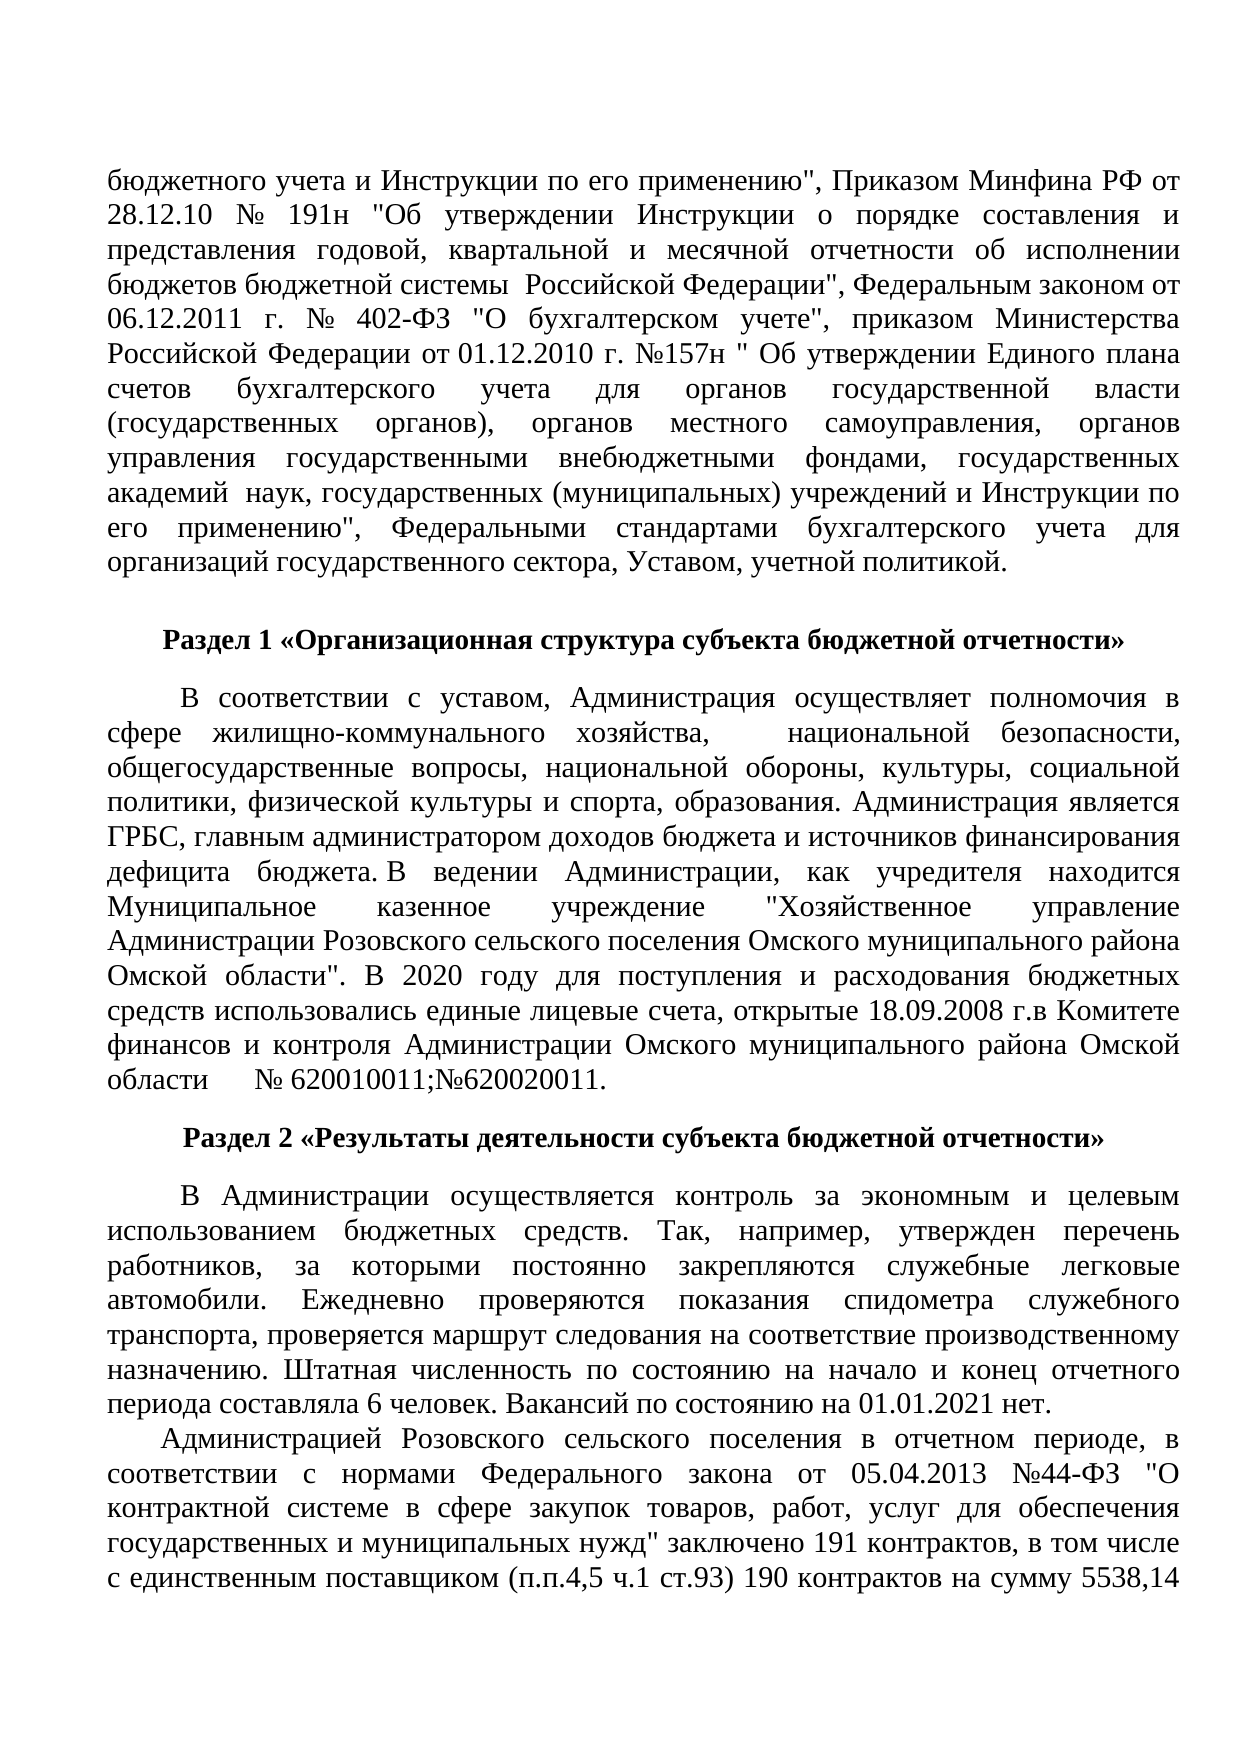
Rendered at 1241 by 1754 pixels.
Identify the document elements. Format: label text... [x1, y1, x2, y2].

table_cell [107, 1120, 1181, 1594]
table_cell Раздел 1 «Организационная структура субъекта бюджетной отчетности» [107, 622, 1181, 1120]
table_cell Общие сведения [107, 142, 1181, 622]
